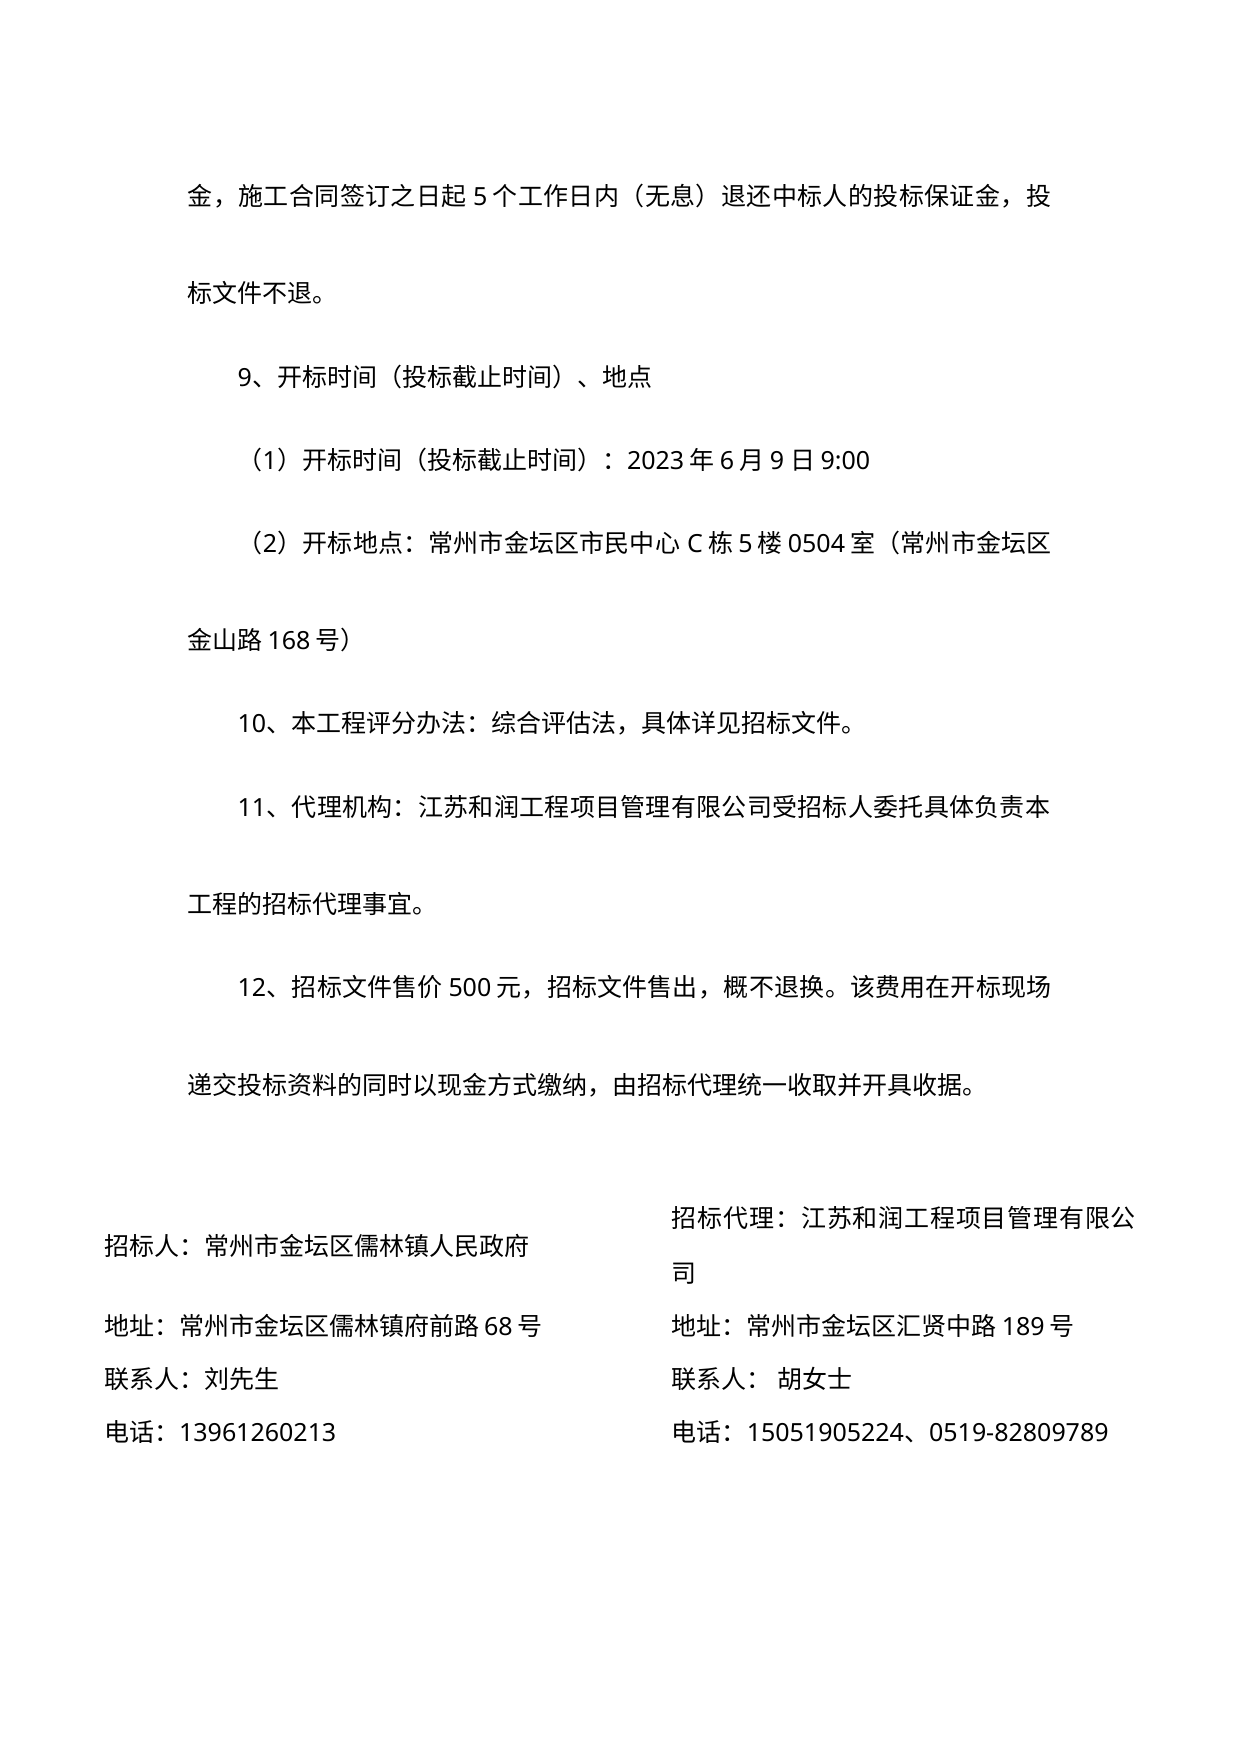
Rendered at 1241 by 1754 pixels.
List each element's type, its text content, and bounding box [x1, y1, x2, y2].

table_cell 联系人：刘先生 [93, 1359, 660, 1412]
table_cell 电话：13961260213 [93, 1412, 660, 1465]
text 9、开标时间（投标截止时间）、地点 [187, 343, 1053, 408]
table_header 招标人：常州市金坛区儒林镇人民政府 [93, 1199, 660, 1306]
table_header 招标代理：江苏和润工程项目管理有限公司 [660, 1199, 1148, 1306]
text 10、本工程评分办法：综合评估法，具体详见招标文件。 [187, 689, 1053, 754]
text 12、招标文件售价500元，招标文件售出，概不退换。该费用在开标现场递交投标资料的同时以现金方式缴纳，由招标代理统一收取并开具收据。 [187, 953, 1053, 1116]
table_cell 电话：15051905224、0519-82809789 [660, 1412, 1148, 1465]
table_cell 联系人： 胡女士 [660, 1359, 1148, 1412]
table_cell 地址：常州市金坛区汇贤中路189号 [660, 1306, 1148, 1359]
text 11、代理机构：江苏和润工程项目管理有限公司受招标人委托具体负责本工程的招标代理事宜。 [187, 773, 1053, 935]
text （1）开标时间（投标截止时间）：2023年 6月 9 日9:00 [187, 426, 1053, 491]
text （2）开标地点：常州市金坛区市民中心C栋5楼0504室（常州市金坛区金山路168号） [187, 509, 1053, 671]
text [187, 162, 1053, 324]
table_cell 地址：常州市金坛区儒林镇府前路68号 [93, 1306, 660, 1359]
